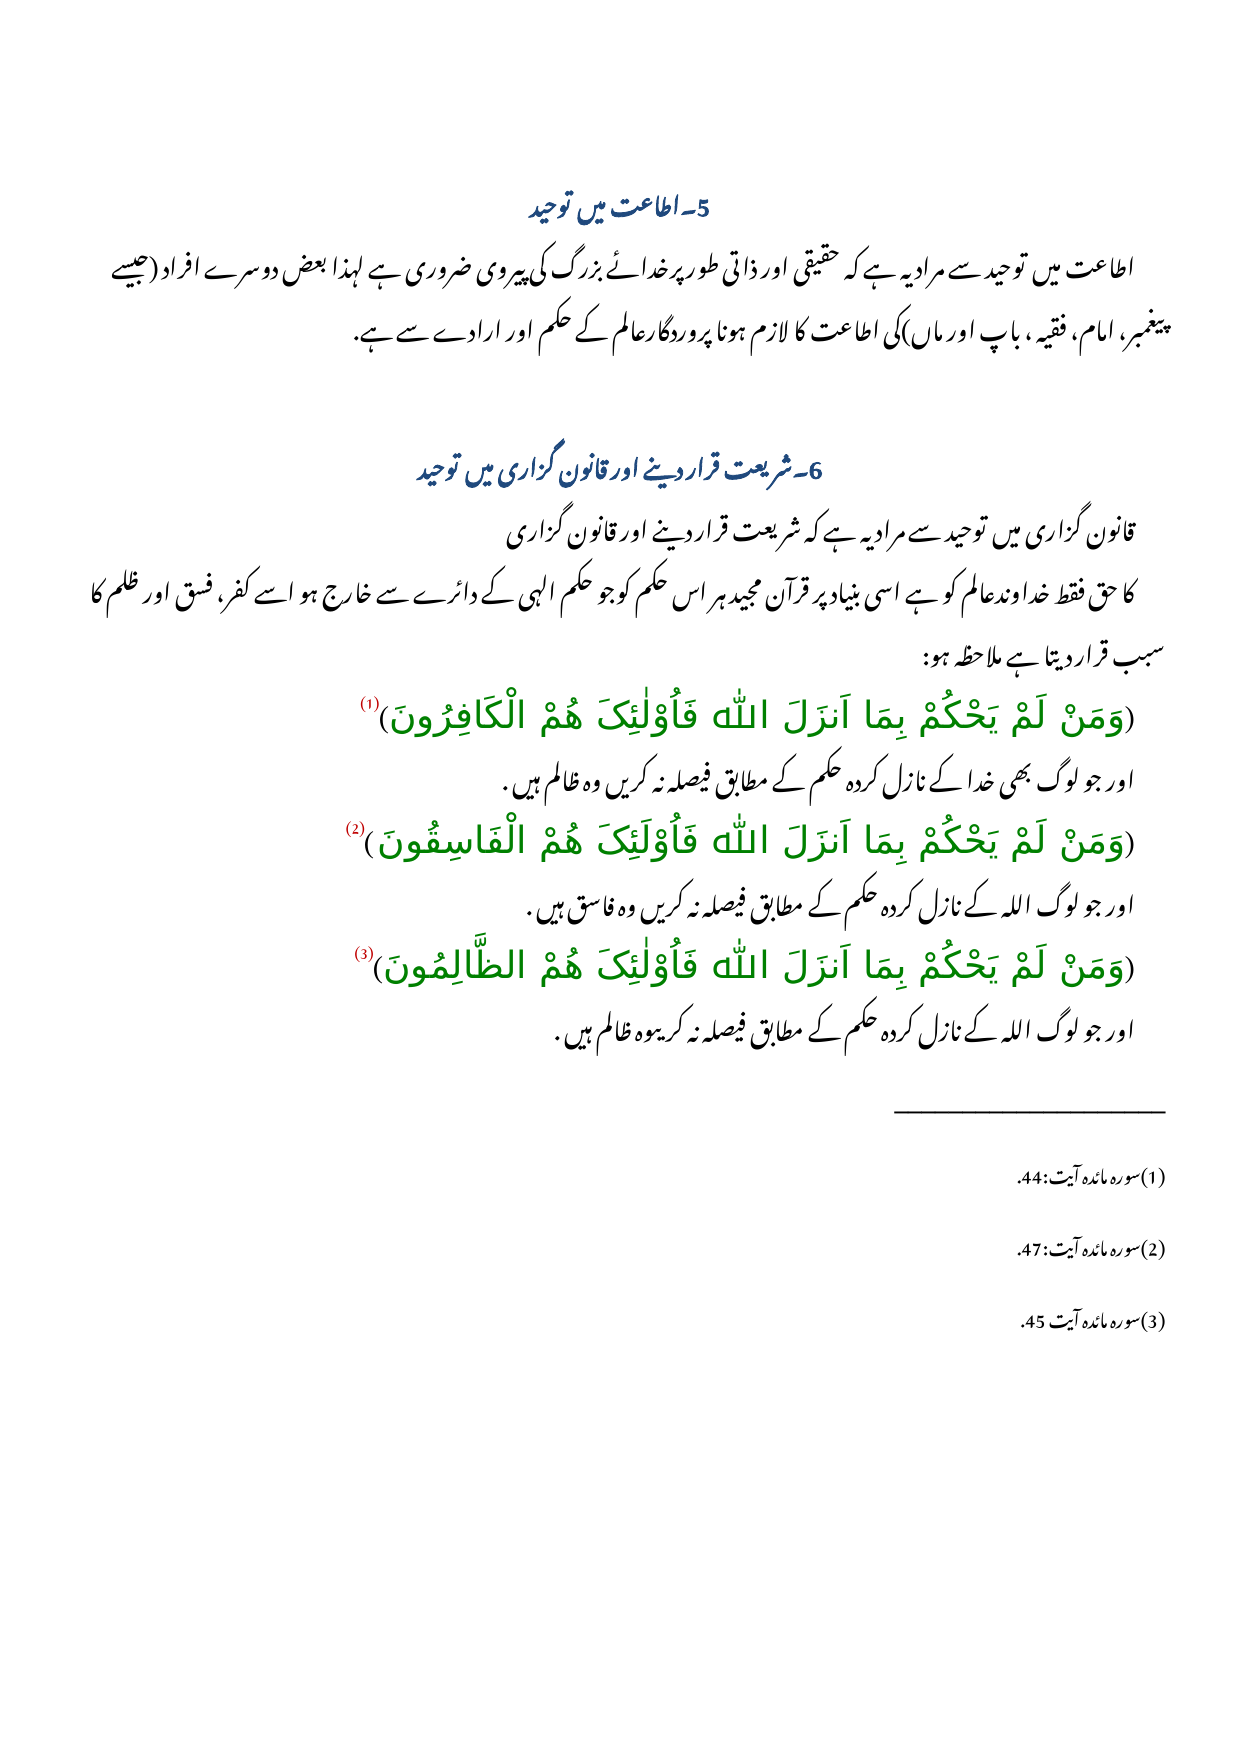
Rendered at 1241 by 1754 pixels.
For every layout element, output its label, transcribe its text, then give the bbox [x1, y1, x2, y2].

text (وَمَنْ لَمْ یَحْکُمْ بِمَا اَنزَلَ ﷲ فَاُوْلٰئِکَ هُمْ الْکَافِرُونَ)(1) [75, 681, 1165, 744]
subtitle 5۔اطاعت میں توحید [75, 169, 1165, 231]
text قانون گزاری میں توحید سے مراد یہ ہے کہ شریعت قرار دینے اور قانون گزاری [75, 494, 1165, 556]
text (1)سورہ مائدہ آیت:44. [75, 1149, 1165, 1196]
text اور جو لوگ بھی خدا کے نازل کردہ حکم کے مطابق فیصلہ نہ کریں وہ ظالم ہیں . [75, 744, 1165, 806]
text اور جو لوگ اللہ کے نازل کردہ حکم کے مطابق فیصلہ نہ کریںوہ ظالم ہیں . [75, 994, 1165, 1056]
text (وَمَنْ لَمْ یَحْکُمْ بِمَا اَنزَلَ ﷲ فَاُوْلَئِکَ هُمْ الْفَاسِقُونَ )(2) [75, 806, 1165, 869]
text اطاعت میں توحید سے مراد یہ ہے کہ حقیقی اور ذاتی طور پرخدائے بزرگ کی پیروی ضروری ہے لہذا بعض دوسرے افراد (جیسے پیغمبر، امام، فقیہ ، باپ اور ماں)کی اطاعت کا لازم ہونا پروردگارعالم کے حکم اور ارادے سے ہے. [75, 231, 1165, 356]
text کا حق فقط خداوندعالم کو ہے اسی بنیاد پر قرآن مجید ہر اس حکم کوجو حکم الہی کے دائرے سے خارج ہو اسے کفر، فسق اور ظلم کا سبب قرار دیتا ہے ملاحظہ ہو: [75, 556, 1165, 681]
text (2)سورہ مائدہ آیت:47. [75, 1221, 1165, 1268]
text (3)سورہ مائدہ آیت 45. [75, 1293, 1165, 1339]
text اور جو لوگ اللہ کے نازل کردہ حکم کے مطابق فیصلہ نہ کریں وہ فاسق ہیں . [75, 869, 1165, 931]
text (وَمَنْ لَمْ یَحْکُمْ بِمَا اَنزَلَ ﷲ فَاُوْلٰئِکَ هُمْ الظَّالِمُونَ)(3) [75, 931, 1165, 994]
text ____________________ [75, 1056, 1165, 1124]
subtitle 6۔شریعت قرار دینے اور قانون گزاری میں توحید [75, 431, 1165, 494]
